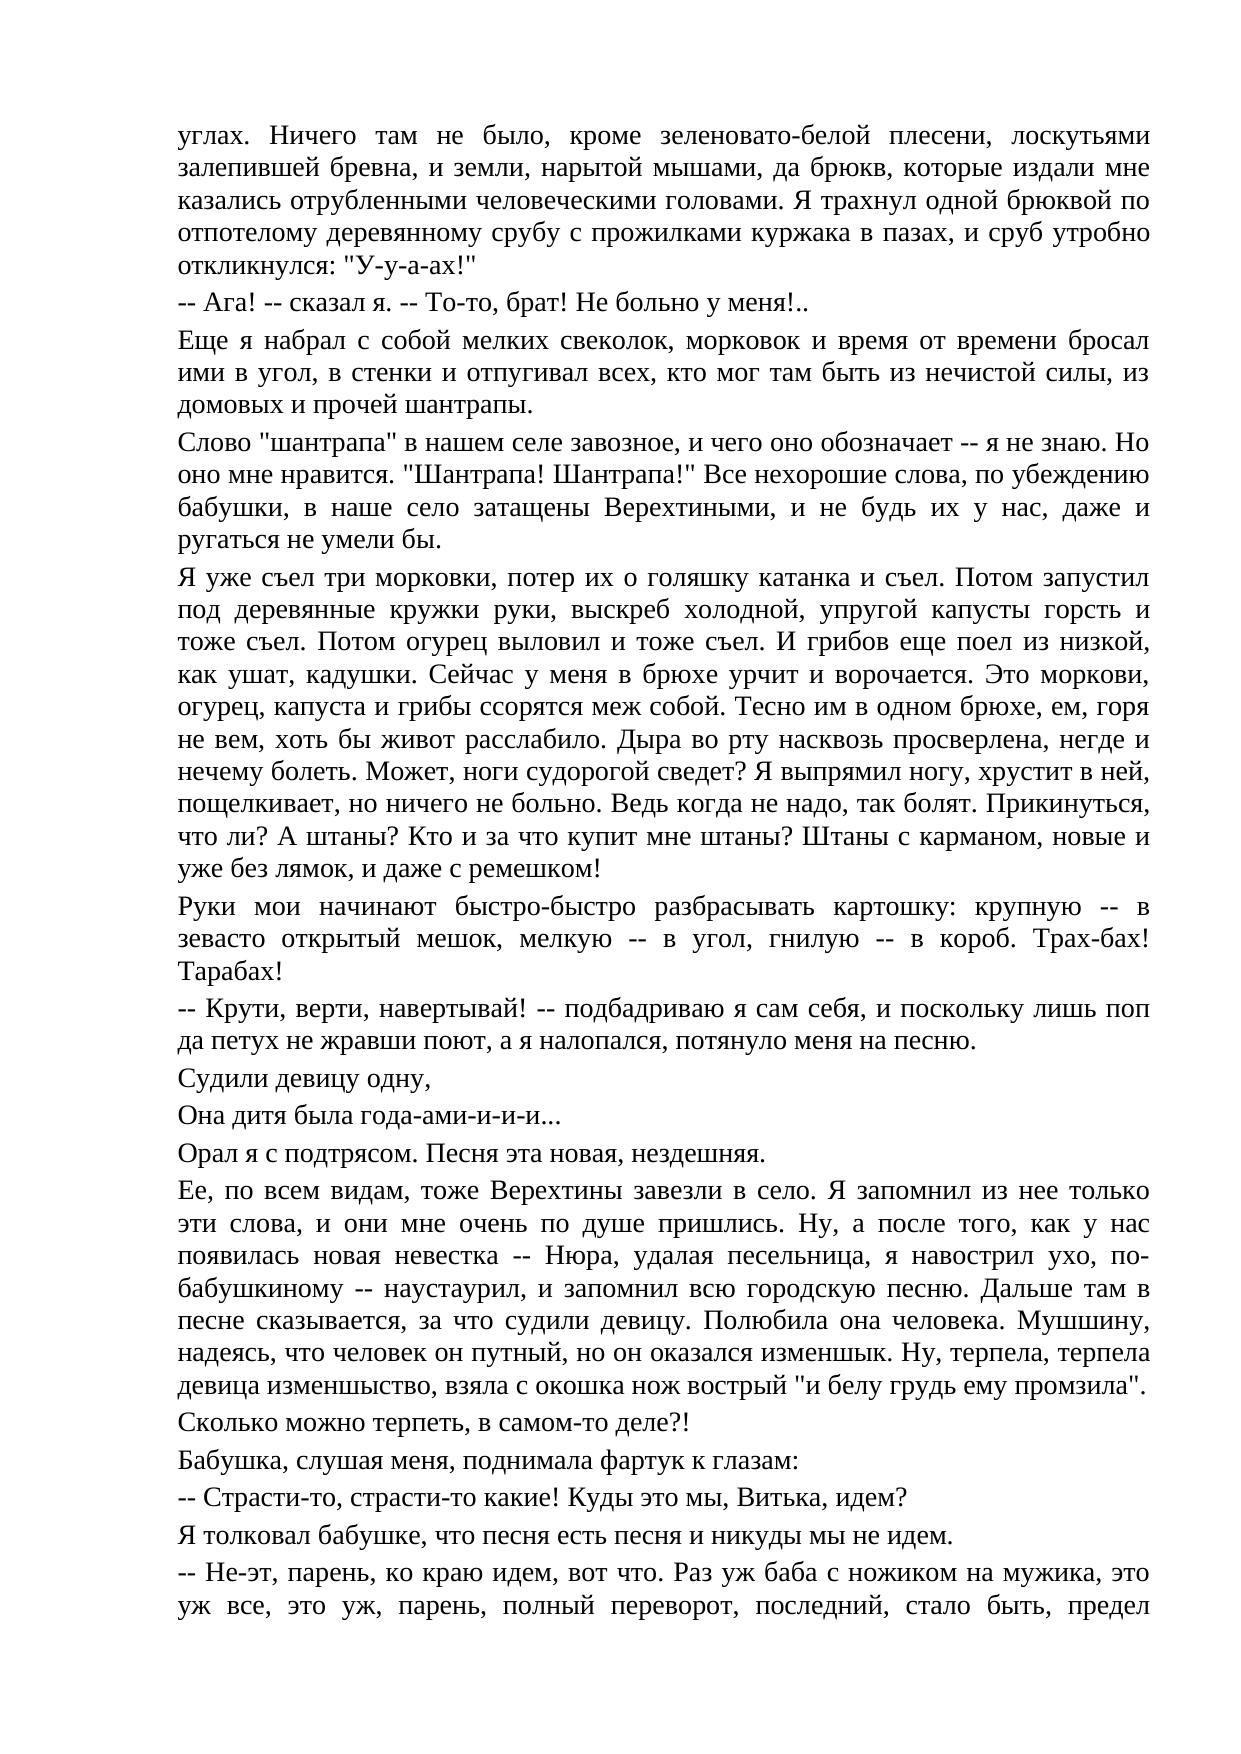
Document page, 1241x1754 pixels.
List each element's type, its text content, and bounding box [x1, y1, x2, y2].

text Я толковал бабушке, что песня есть песня и никуды мы не идем. [177, 1518, 1152, 1550]
text -- Страсти-то, страсти-то какие! Куды это мы, Витька, идем? [177, 1480, 1152, 1513]
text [177, 118, 1152, 280]
text Она дитя была года-ами-и-и-и... [177, 1098, 1152, 1131]
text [177, 1555, 1152, 1620]
text -- Крути, верти, навертывай! -- подбадриваю я сам себя, и поскольку лишь поп да петух не жравши поют, а я налопался, потянуло меня на песню. [177, 991, 1152, 1056]
text Ее, по всем видам, тоже Верехтины завезли в село. Я запомнил из нее только эти слова, и они мне очень по душе пришлись. Ну, а после того, как у нас появилась новая невестка -- Нюра, удалая песельница, я навострил ухо, по-бабушкиному -- наустаурил, и запомнил всю городскую песню. Дальше там в песне сказывается, за что судили девицу. Полюбила она человека. Мушшину, надеясь, что человек он путный, но он оказался изменшык. Ну, терпела, терпела девица изменшыство, взяла с окошка нож вострый "и белу грудь ему промзила". [177, 1173, 1152, 1400]
text Орал я с подтрясом. Песня эта новая, нездешняя. [177, 1136, 1152, 1168]
text Слово "шантрапа" в нашем селе завозное, и чего оно обозначает -- я не знаю. Но оно мне нравится. "Шантрапа! Шантрапа!" Все нехорошие слова, по убеждению бабушки, в наше село затащены Верехтиными, и не будь их у нас, даже и ругаться не умели бы. [177, 425, 1152, 554]
text Я уже съел три морковки, потер их о голяшку катанка и съел. Потом запустил под деревянные кружки руки, выскреб холодной, упругой капусты горсть и тоже съел. Потом огурец выловил и тоже съел. И грибов еще поел из низкой, как ушат, кадушки. Сейчас у меня в брюхе урчит и ворочается. Это моркови, огурец, капуста и грибы ссорятся меж собой. Тесно им в одном брюхе, ем, горя не вем, хоть бы живот расслабило. Дыра во рту насквозь просверлена, негде и нечему болеть. Может, ноги судорогой сведет? Я выпрямил ногу, хрустит в ней, пощелкивает, но ничего не больно. Ведь когда не надо, так болят. Прикинуться, что ли? А штаны? Кто и за что купит мне штаны? Штаны с карманом, новые и уже без лямок, и даже с ремешком! [177, 560, 1152, 884]
text Бабушка, слушая меня, поднимала фартук к глазам: [177, 1443, 1152, 1475]
text Еще я набрал с собой мелких свеколок, морковок и время от времени бросал ими в угол, в стенки и отпугивал всех, кто мог там быть из нечистой силы, из домовых и прочей шантрапы. [177, 323, 1152, 420]
text Судили девицу одну, [177, 1061, 1152, 1093]
text Руки мои начинают быстро-быстро разбрасывать картошку: крупную -- в зевасто открытый мешок, мелкую -- в угол, гнилую -- в короб. Трах-бах! Тарабах! [177, 889, 1152, 986]
text -- Ага! -- сказал я. -- То-то, брат! Не больно у меня!.. [177, 285, 1152, 318]
text Сколько можно терпеть, в самом-то деле?! [177, 1405, 1152, 1438]
